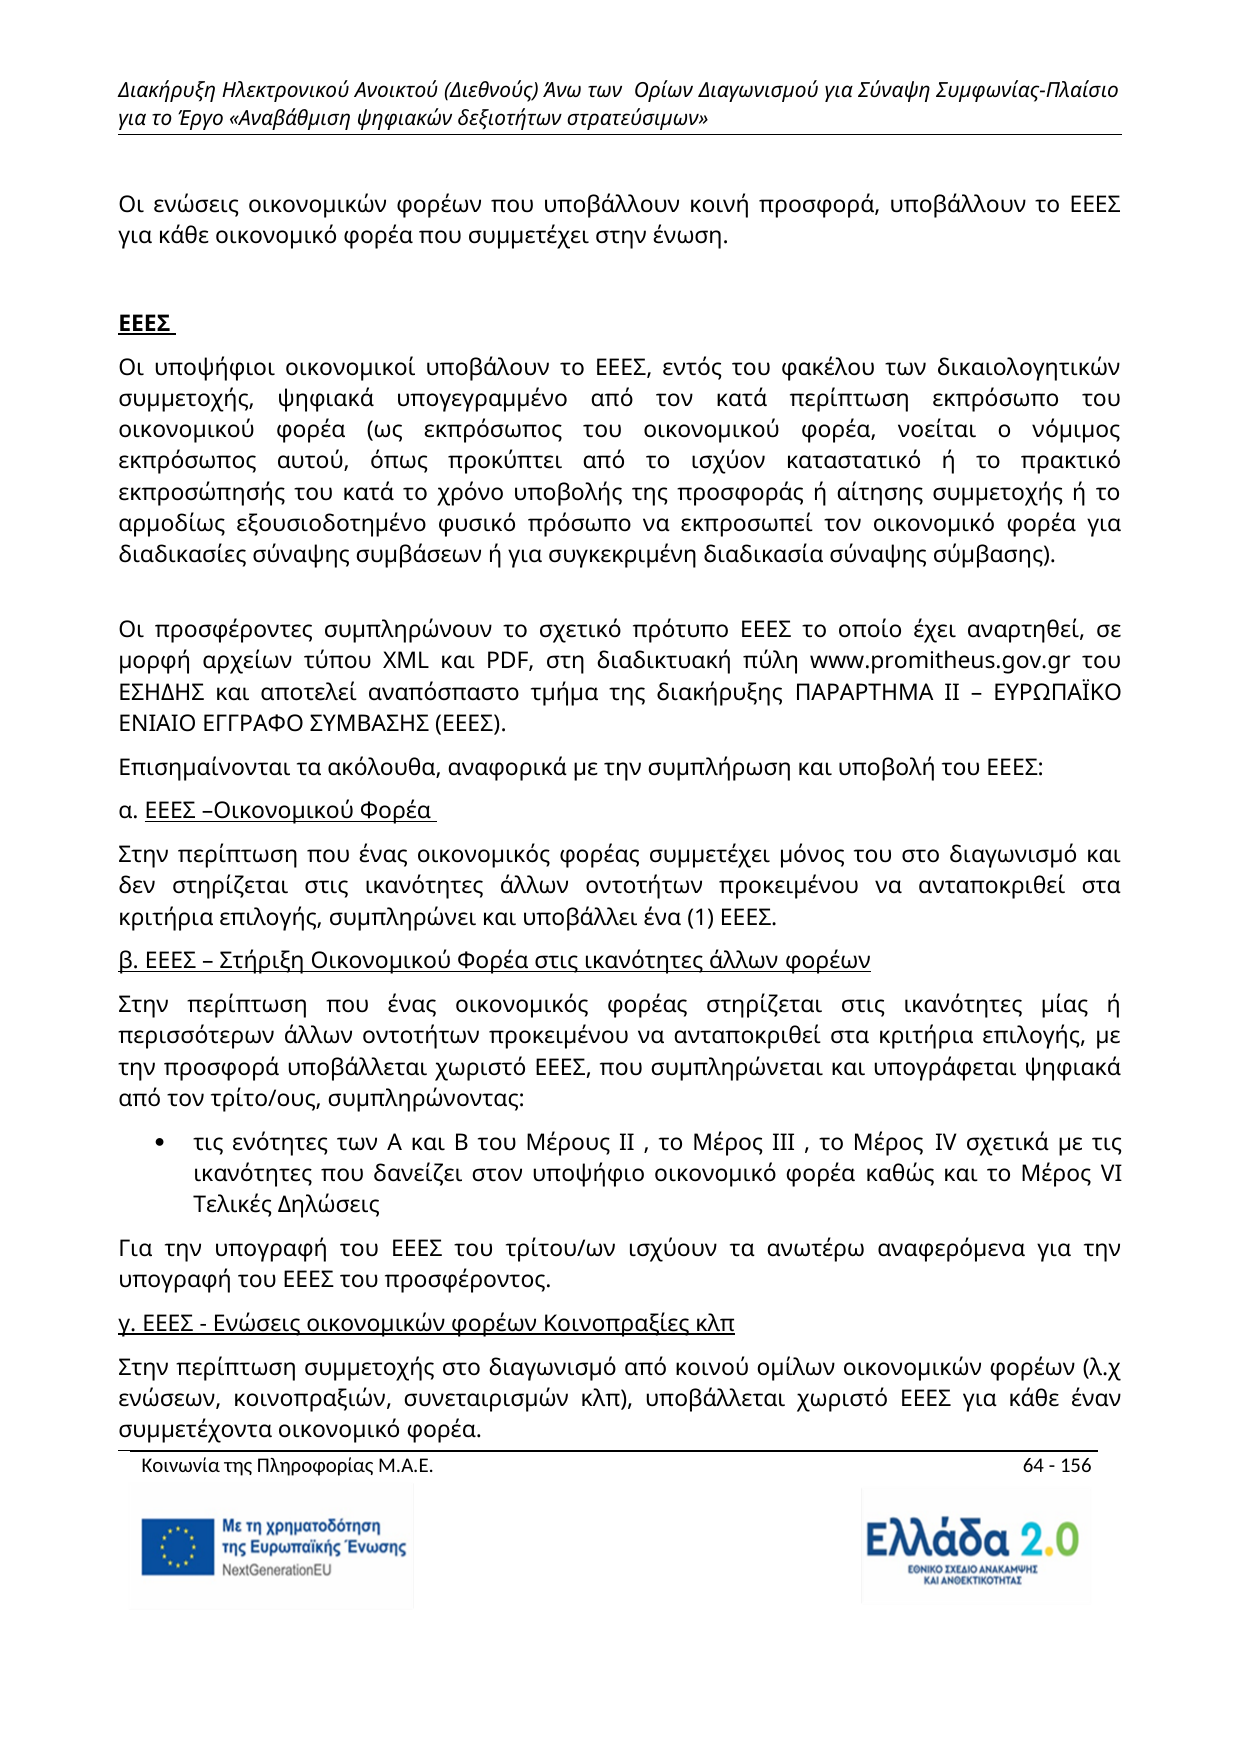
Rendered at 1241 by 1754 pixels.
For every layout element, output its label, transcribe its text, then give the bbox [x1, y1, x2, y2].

text α. ΕΕΕΣ –Οικονομικού Φορέα [118, 794, 1122, 826]
text γ. ΕΕΕΣ - Ενώσεις οικονομικών φορέων Κοινοπραξίες κλπ [118, 1307, 1122, 1338]
text Στην περίπτωση που ένας οικονομικός φορέας συμμετέχει μόνος του στο διαγωνισμό και δεν στηρίζεται στις ικανότητες άλλων οντοτήτων προκειμένου να ανταποκριθεί στα κριτήρια επιλογής, συμπληρώνει και υποβάλλει ένα (1) ΕΕΕΣ. [118, 838, 1122, 932]
text ΕΕΕΣ [118, 307, 1122, 338]
text Οι προσφέροντες συμπληρώνουν το σχετικό πρότυπο ΕΕΕΣ το οποίο έχει αναρτηθεί, σε μορφή αρχείων τύπου XML και PDF, στη διαδικτυακή πύλη www.promitheus.gov.gr του ΕΣΗΔΗΣ και αποτελεί αναπόσπαστο τμήμα της διακήρυξης ΠΑΡΑΡΤΗΜΑ ΙI – ΕΥΡΩΠΑΪΚΟ ΕΝΙΑΙΟ ΕΓΓΡΑΦΟ ΣΥΜΒΑΣΗΣ (ΕΕΕΣ). [118, 613, 1122, 738]
text Οι υποψήφιοι οικονομικοί υποβάλουν το ΕΕΕΣ, εντός του φακέλου των δικαιολογητικών συμμετοχής, ψηφιακά υπογεγραμμένο από τον κατά περίπτωση εκπρόσωπο του οικονομικού φορέα (ως εκπρόσωπος του οικονομικού φορέα, νοείται ο νόμιμος εκπρόσωπος αυτού, όπως προκύπτει από το ισχύον καταστατικό ή το πρακτικό εκπροσώπησής του κατά το χρόνο υποβολής της προσφοράς ή αίτησης συμμετοχής ή το αρμοδίως εξουσιοδοτημένο φυσικό πρόσωπο να εκπροσωπεί τον οικονομικό φορέα για διαδικασίες σύναψης συμβάσεων ή για συγκεκριμένη διαδικασία σύναψης σύμβασης). [118, 351, 1122, 569]
picture [118, 1478, 1092, 1670]
text Οι ενώσεις οικονομικών φορέων που υποβάλλουν κοινή προσφορά, υποβάλλουν το ΕΕΕΣ για κάθε οικονομικό φορέα που συμμετέχει στην ένωση. [118, 188, 1122, 251]
text β. ΕΕΕΣ – Στήριξη Οικονομικού Φορέα στις ικανότητες άλλων φορέων [118, 944, 1122, 976]
list τις ενότητες των Α και Β του Μέρους ΙΙ , το Μέρος ΙΙΙ , το Μέρος IV σχετικά με τις ικανότητες που δανείζει στον υποψήφιο οικονομικό φορέα καθώς και το Μέρος VI Τελικές Δηλώσεις [156, 1126, 1122, 1219]
text Στην περίπτωση συμμετοχής στο διαγωνισμό από κοινού ομίλων οικονομικών φορέων (λ.χ ενώσεων, κοινοπραξιών, συνεταιρισμών κλπ), υποβάλλεται χωριστό ΕΕΕΣ για κάθε έναν συμμετέχοντα οικονομικό φορέα. [118, 1351, 1122, 1444]
text Για την υπογραφή του ΕΕΕΣ του τρίτου/ων ισχύουν τα ανωτέρω αναφερόμενα για την υπογραφή του ΕΕΕΣ του προσφέροντος. [118, 1232, 1122, 1294]
text Επισημαίνονται τα ακόλουθα, αναφορικά με την συμπλήρωση και υποβολή του ΕΕΕΣ: [118, 751, 1122, 782]
text Στην περίπτωση που ένας οικονομικός φορέας στηρίζεται στις ικανότητες μίας ή περισσότερων άλλων οντοτήτων προκειμένου να ανταποκριθεί στα κριτήρια επιλογής, με την προσφορά υποβάλλεται χωριστό ΕΕΕΣ, που συμπληρώνεται και υπογράφεται ψηφιακά από τον τρίτο/ους, συμπληρώνοντας: [118, 988, 1122, 1113]
